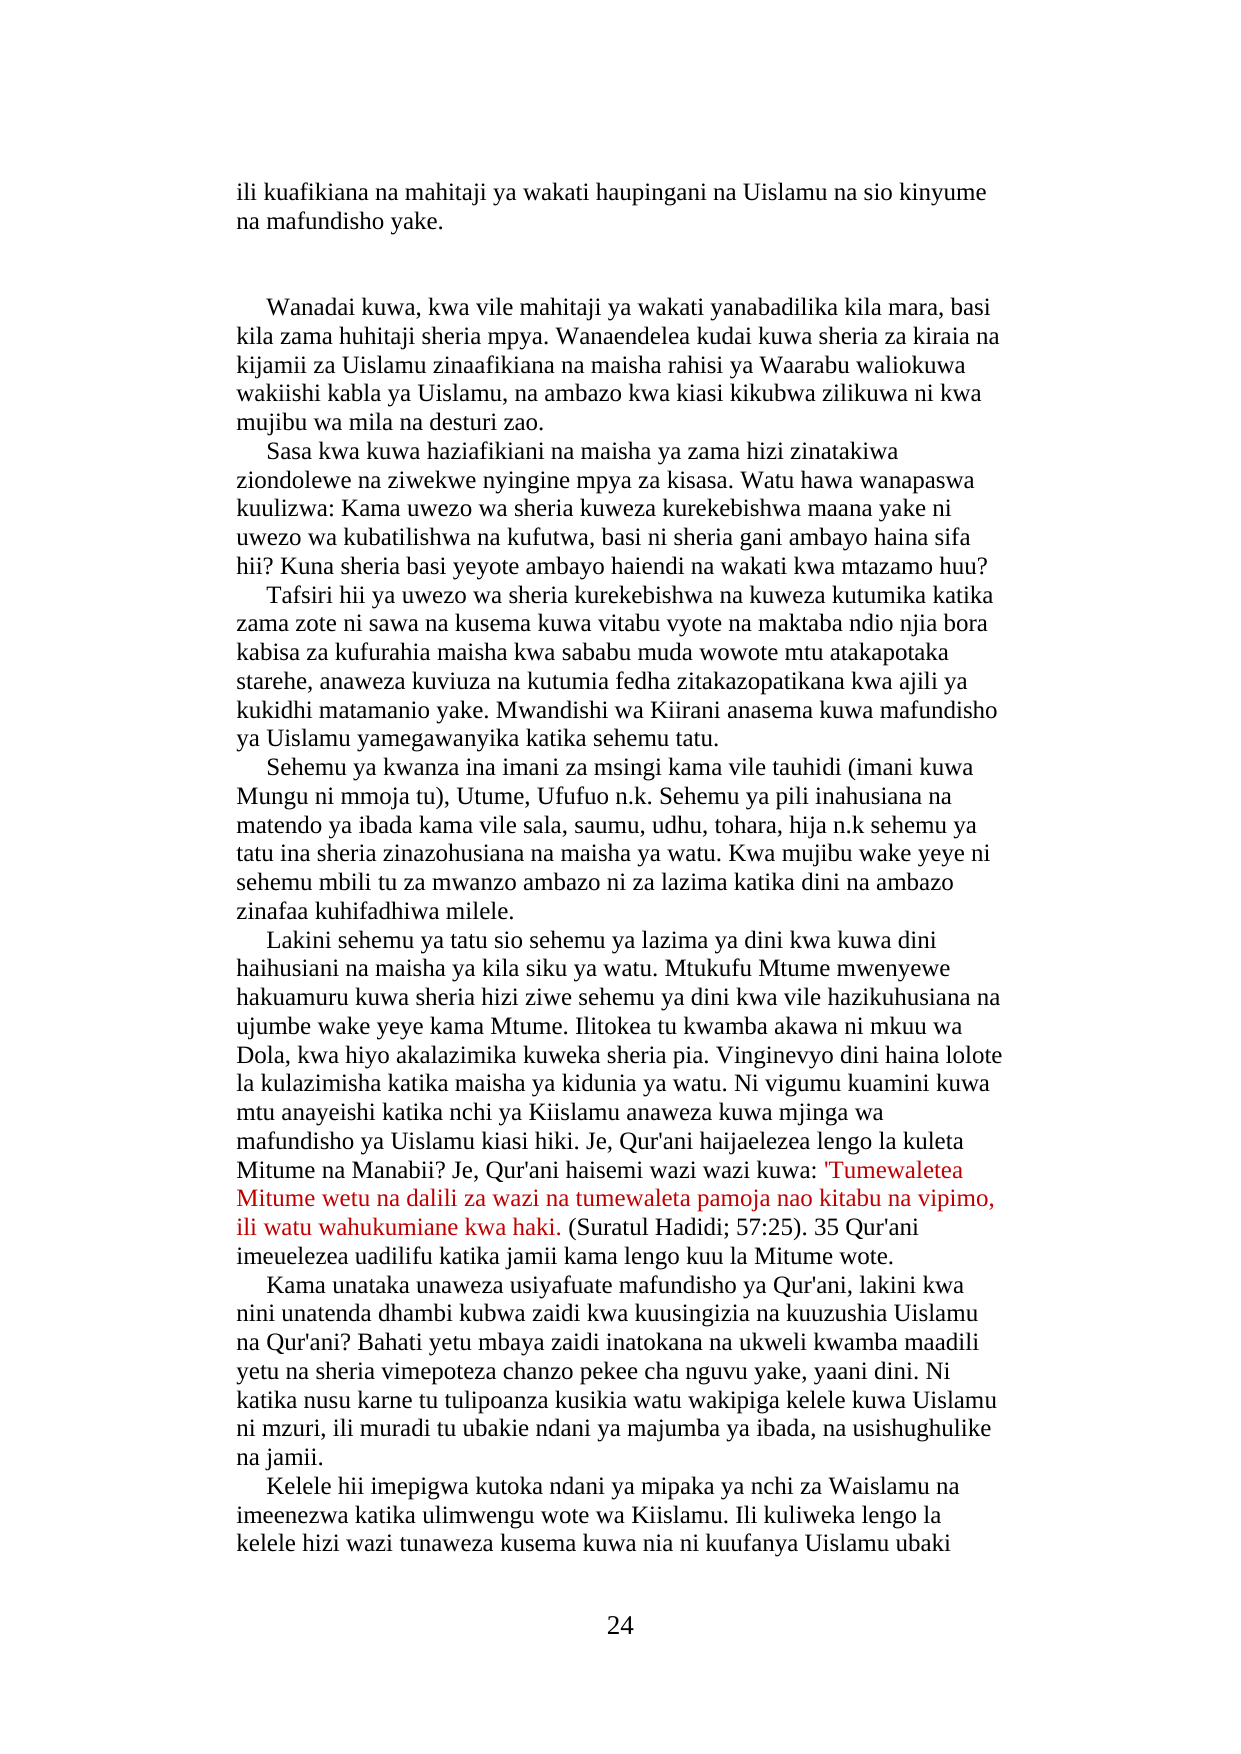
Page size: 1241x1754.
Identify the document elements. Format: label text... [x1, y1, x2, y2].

text Kama unataka unaweza usiyafuate mafundisho ya Qur'ani, lakini kwa nini unatenda dhambi kubwa zaidi kwa kuusingizia na kuuzushia Uislamu na Qur'ani? Bahati yetu mbaya zaidi inatokana na ukweli kwamba maadili yetu na sheria vimepoteza chanzo pekee cha nguvu yake, yaani dini. Ni katika nusu karne tu tulipoanza kusikia watu wakipiga kelele kuwa Uislamu ni mzuri, ili muradi tu ubakie ndani ya majumba ya ibada, na usishughulike na jamii. [236, 1270, 1004, 1471]
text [236, 1471, 1004, 1557]
text Sasa kwa kuwa haziafikiani na maisha ya zama hizi zinatakiwa ziondolewe na ziwekwe nyingine mpya za kisasa. Watu hawa wanapaswa kuulizwa: Kama uwezo wa sheria kuweza kurekebishwa maana yake ni uwezo wa kubatilishwa na kufutwa, basi ni sheria gani ambayo haina sifa hii? Kuna sheria basi yeyote ambayo haiendi na wakati kwa mtazamo huu? [236, 436, 1004, 580]
text Sehemu ya kwanza ina imani za msingi kama vile tauhidi (imani kuwa Mungu ni mmoja tu), Utume, Ufufuo n.k. Sehemu ya pili inahusiana na matendo ya ibada kama vile sala, saumu, udhu, tohara, hija n.k sehemu ya tatu ina sheria zinazohusiana na maisha ya watu. Kwa mujibu wake yeye ni sehemu mbili tu za mwanzo ambazo ni za lazima katika dini na ambazo zinafaa kuhifadhiwa milele. [236, 752, 1004, 925]
text Wanadai kuwa, kwa vile mahitaji ya wakati yanabadilika kila mara, basi kila zama huhitaji sheria mpya. Wanaendelea kudai kuwa sheria za kiraia na kijamii za Uislamu zinaafikiana na maisha rahisi ya Waarabu waliokuwa wakiishi kabla ya Uislamu, na ambazo kwa kiasi kikubwa zilikuwa ni kwa mujibu wa mila na desturi zao. [236, 292, 1004, 436]
text Tafsiri hii ya uwezo wa sheria kurekebishwa na kuweza kutumika katika zama zote ni sawa na kusema kuwa vitabu vyote na maktaba ndio njia bora kabisa za kufurahia maisha kwa sababu muda wowote mtu atakapotaka starehe, anaweza kuviuza na kutumia fedha zitakazopatikana kwa ajili ya kukidhi matamanio yake. Mwandishi wa Kiirani anasema kuwa mafundisho ya Uislamu yamegawanyika katika sehemu tatu. [236, 580, 1004, 752]
text Lakini sehemu ya tatu sio sehemu ya lazima ya dini kwa kuwa dini haihusiani na maisha ya kila siku ya watu. Mtukufu Mtume mwenyewe hakuamuru kuwa sheria hizi ziwe sehemu ya dini kwa vile hazikuhusiana na ujumbe wake yeye kama Mtume. Ilitokea tu kwamba akawa ni mkuu wa Dola, kwa hiyo akalazimika kuweka sheria pia. Vinginevyo dini haina lolote la kulazimisha katika maisha ya kidunia ya watu. Ni vigumu kuamini kuwa mtu anayeishi katika nchi ya Kiislamu anaweza kuwa mjinga wa mafundisho ya Uislamu kiasi hiki. Je, Qur'ani haijaelezea lengo la kuleta Mitume na Manabii? Je, Qur'ani haisemi wazi wazi kuwa: 'Tumewaletea Mitume wetu na dalili za wazi na tumewaleta pamoja nao kitabu na vipimo, ili watu wahukumiane kwa haki. (Suratul Hadidi; 57:25). 35 Qur'ani imeuelezea uadilifu katika jamii kama lengo kuu la Mitume wote. [236, 925, 1004, 1270]
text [236, 177, 1004, 235]
